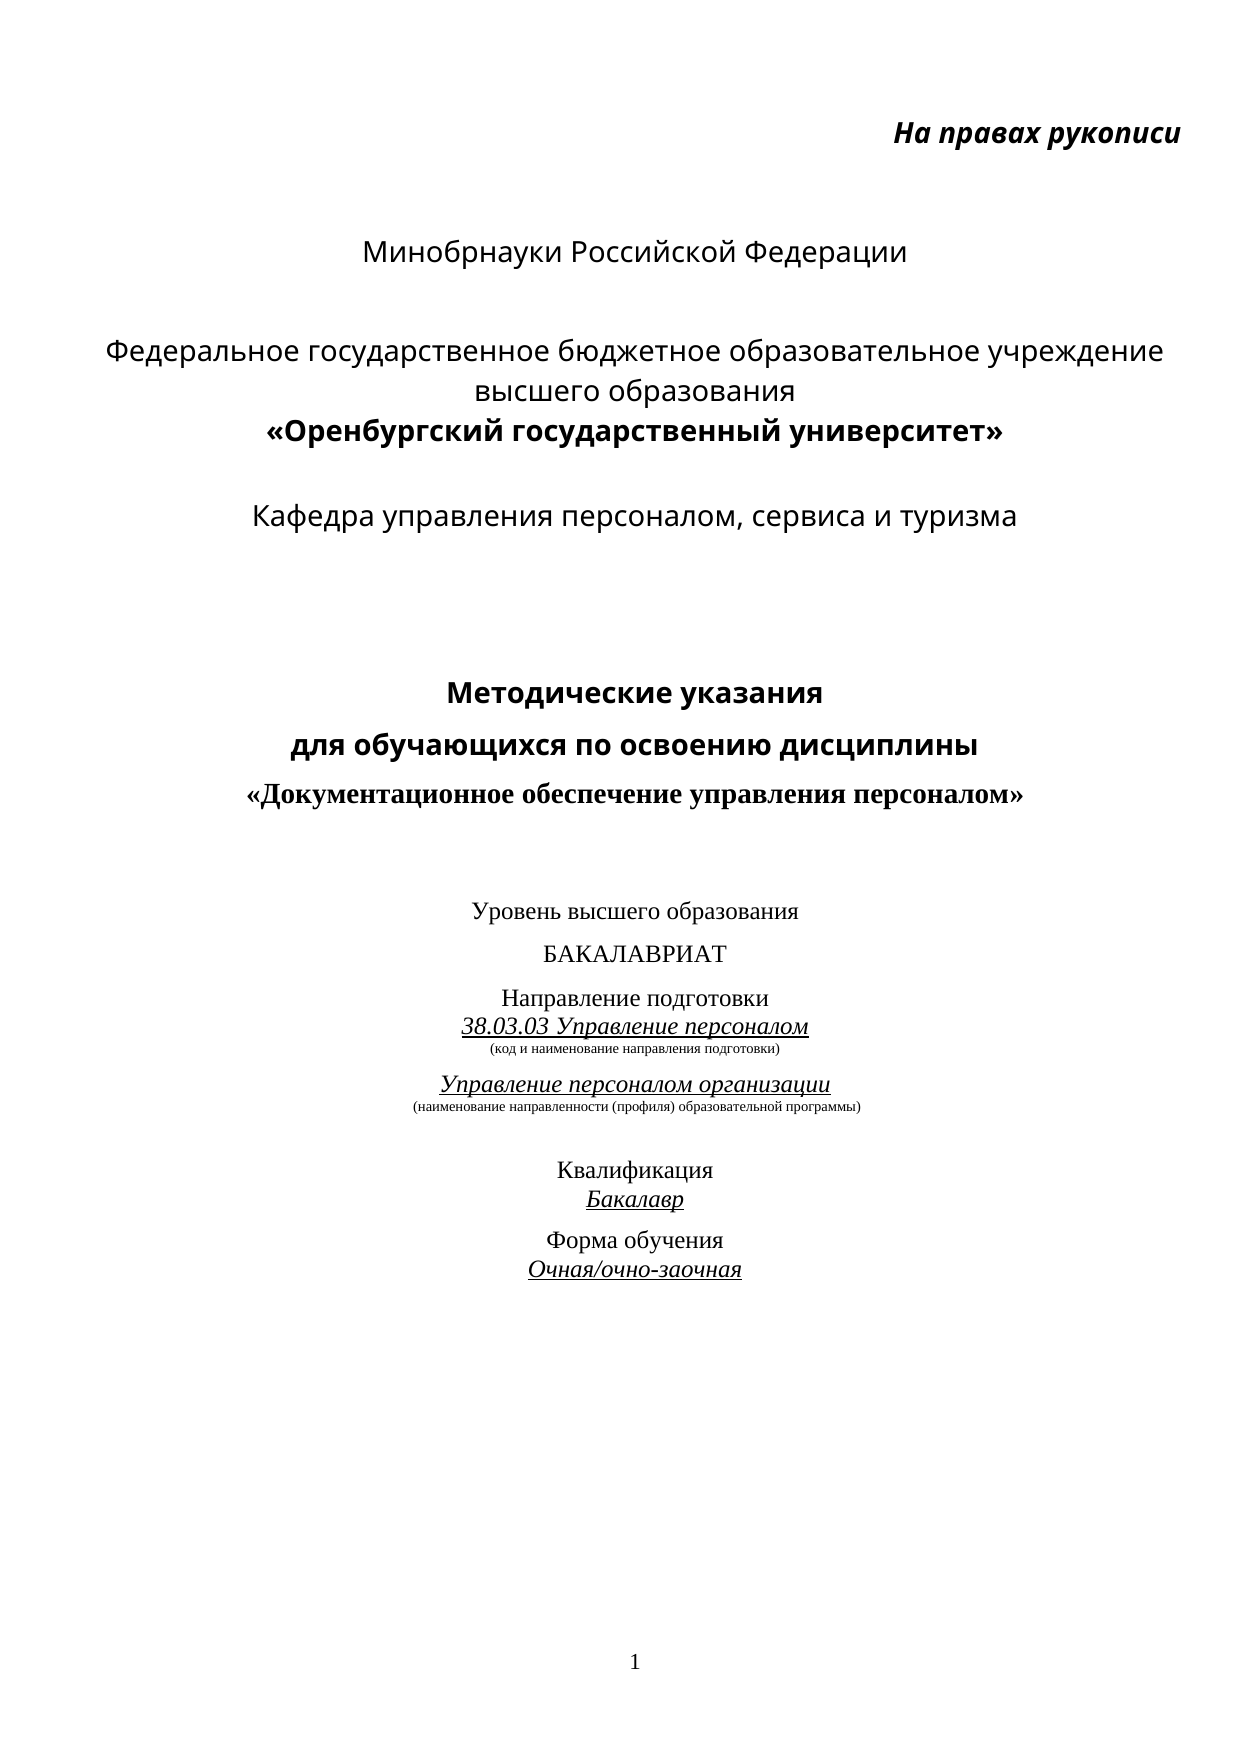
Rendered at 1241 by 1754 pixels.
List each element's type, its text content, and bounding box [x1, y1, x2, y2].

text (наименование направленности (профиля) образовательной программы) [88, 1098, 1181, 1126]
text Направление подготовки [88, 983, 1181, 1011]
text Уровень высшего образования [88, 896, 1181, 925]
text БАКАЛАВРИАТ [88, 939, 1181, 968]
text Кафедра управления персоналом, сервиса и туризма [88, 495, 1181, 535]
text Форма обучения [88, 1225, 1181, 1254]
text «Документационное обеспечение управления персоналом» [88, 777, 1181, 810]
text Федеральное государственное бюджетное образовательное учреждение [88, 331, 1181, 370]
text (код и наименование направления подготовки) [88, 1040, 1181, 1069]
text Квалификация [88, 1155, 1181, 1184]
text Очная/очно-заочная [88, 1254, 1181, 1283]
text Минобрнауки Российской Федерации [88, 232, 1181, 271]
text для обучающихся по освоению дисциплины [88, 724, 1181, 764]
text Бакалавр [88, 1184, 1181, 1213]
text 38.03.03 Управление персоналом [88, 1011, 1181, 1040]
text Методические указания [88, 672, 1181, 712]
text высшего образования [88, 370, 1181, 410]
text «Оренбургский государственный университет» [88, 410, 1181, 450]
text Управление персоналом организации [88, 1069, 1181, 1098]
text На правах рукописи [88, 113, 1181, 152]
